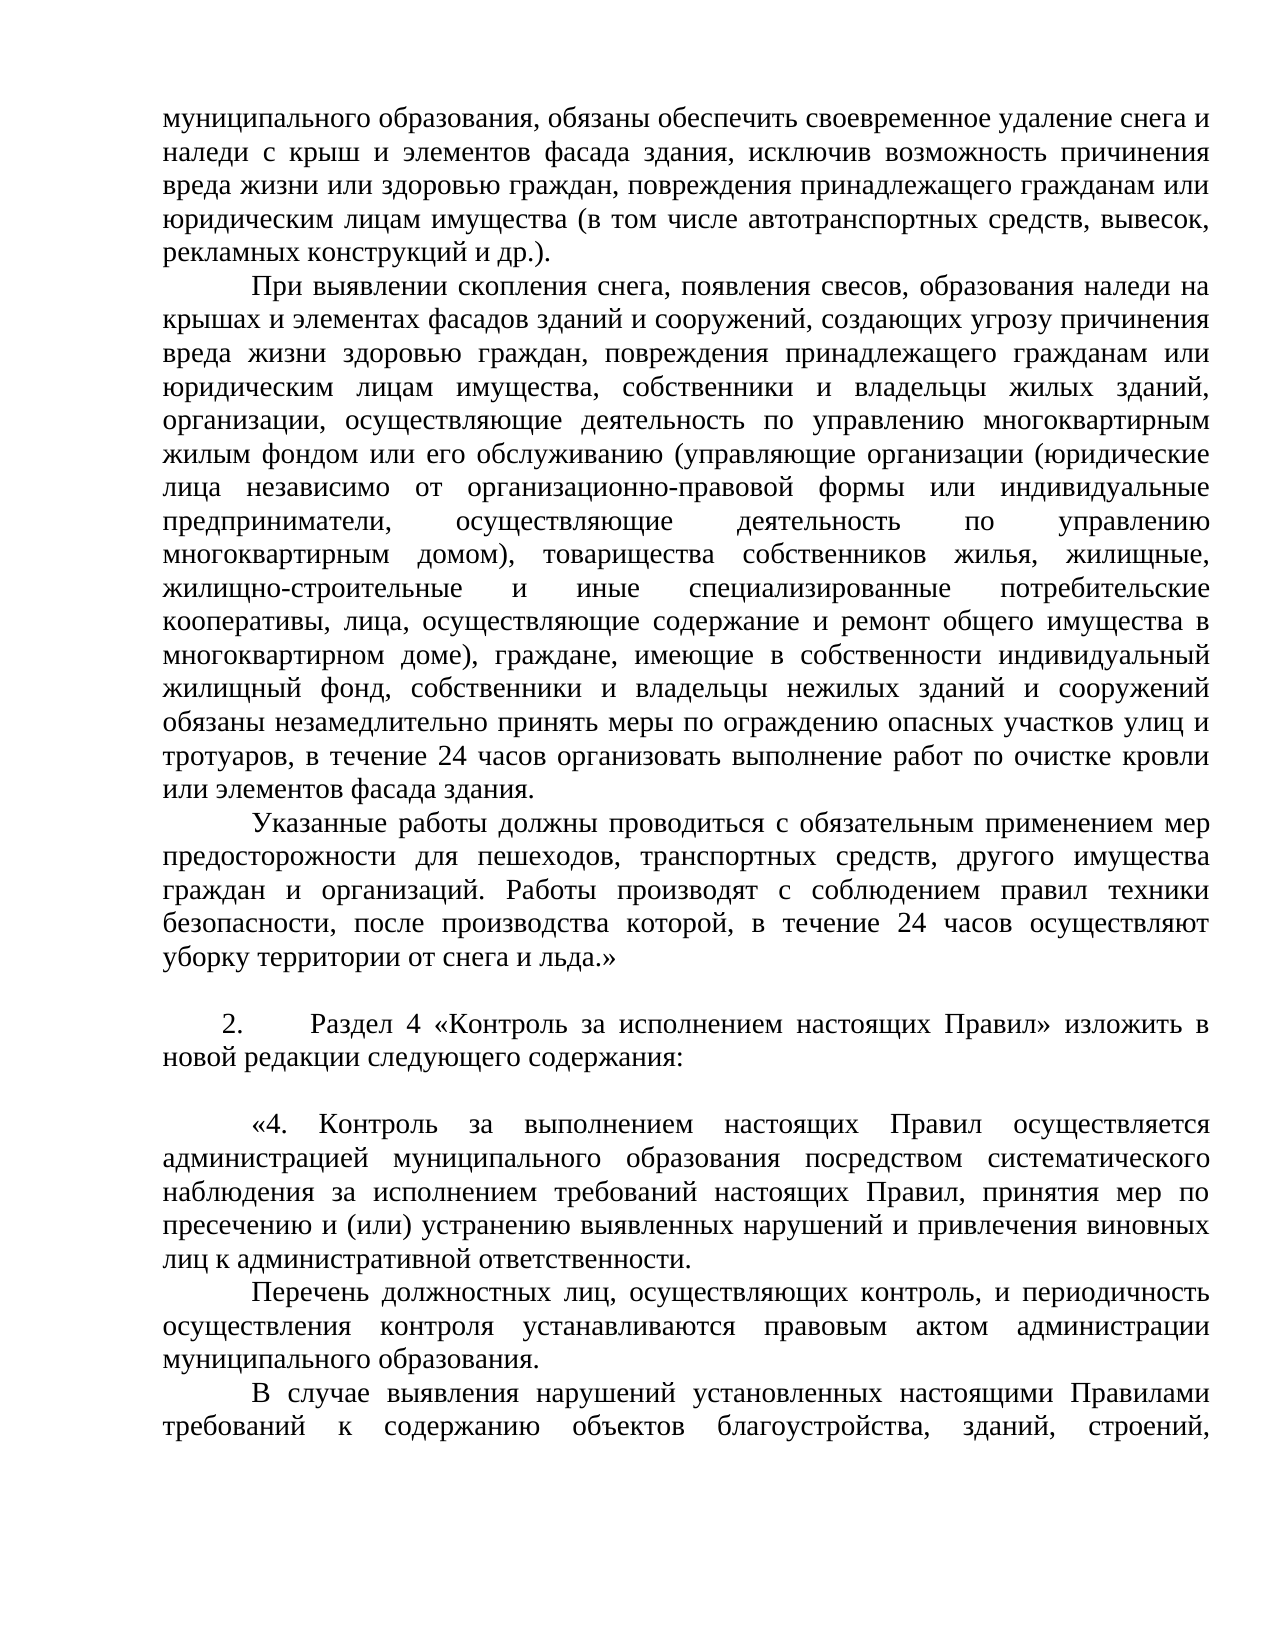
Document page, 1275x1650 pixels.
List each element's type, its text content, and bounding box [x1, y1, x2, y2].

text Перечень должностных лиц, осуществляющих контроль, и периодичность осуществления контроля устанавливаются правовым актом администрации муниципального образования. [162, 1274, 1211, 1375]
text «4. Контроль за выполнением настоящих Правил осуществляется администрацией муниципального образования посредством систематического наблюдения за исполнением требований настоящих Правил, принятия мер по пресечению и (или) устранению выявленных нарушений и привлечения виновных лиц к административной ответственности. [162, 1107, 1211, 1274]
text Указанные работы должны проводиться с обязательным применением мер предосторожности для пешеходов, транспортных средств, другого имущества граждан и организаций. Работы производят с соблюдением правил техники безопасности, после производства которой, в течение 24 часов осуществляют уборку территории от снега и льда.» [162, 805, 1211, 972]
list Раздел 4 «Контроль за исполнением настоящих Правил» изложить в новой редакции следующего содержания: [162, 1006, 1211, 1073]
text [162, 100, 1211, 268]
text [162, 1375, 1211, 1442]
text При выявлении скопления снега, появления свесов, образования наледи на крышах и элементах фасадов зданий и сооружений, создающих угрозу причинения вреда жизни здоровью граждан, повреждения принадлежащего гражданам или юридическим лицам имущества, собственники и владельцы жилых зданий, организации, осуществляющие деятельность по управлению многоквартирным жилым фондом или его обслуживанию (управляющие организации (юридические лица независимо от организационно-правовой формы или индивидуальные предприниматели, осуществляющие деятельность по управлению многоквартирным домом), товарищества собственников жилья, жилищные, жилищно-строительные и иные специализированные потребительские кооперативы, лица, осуществляющие содержание и ремонт общего имущества в многоквартирном доме), граждане, имеющие в собственности индивидуальный жилищный фонд, собственники и владельцы нежилых зданий и сооружений обязаны незамедлительно принять меры по ограждению опасных участков улиц и тротуаров, в течение 24 часов организовать выполнение работ по очистке кровли или элементов фасада здания. [162, 268, 1211, 805]
